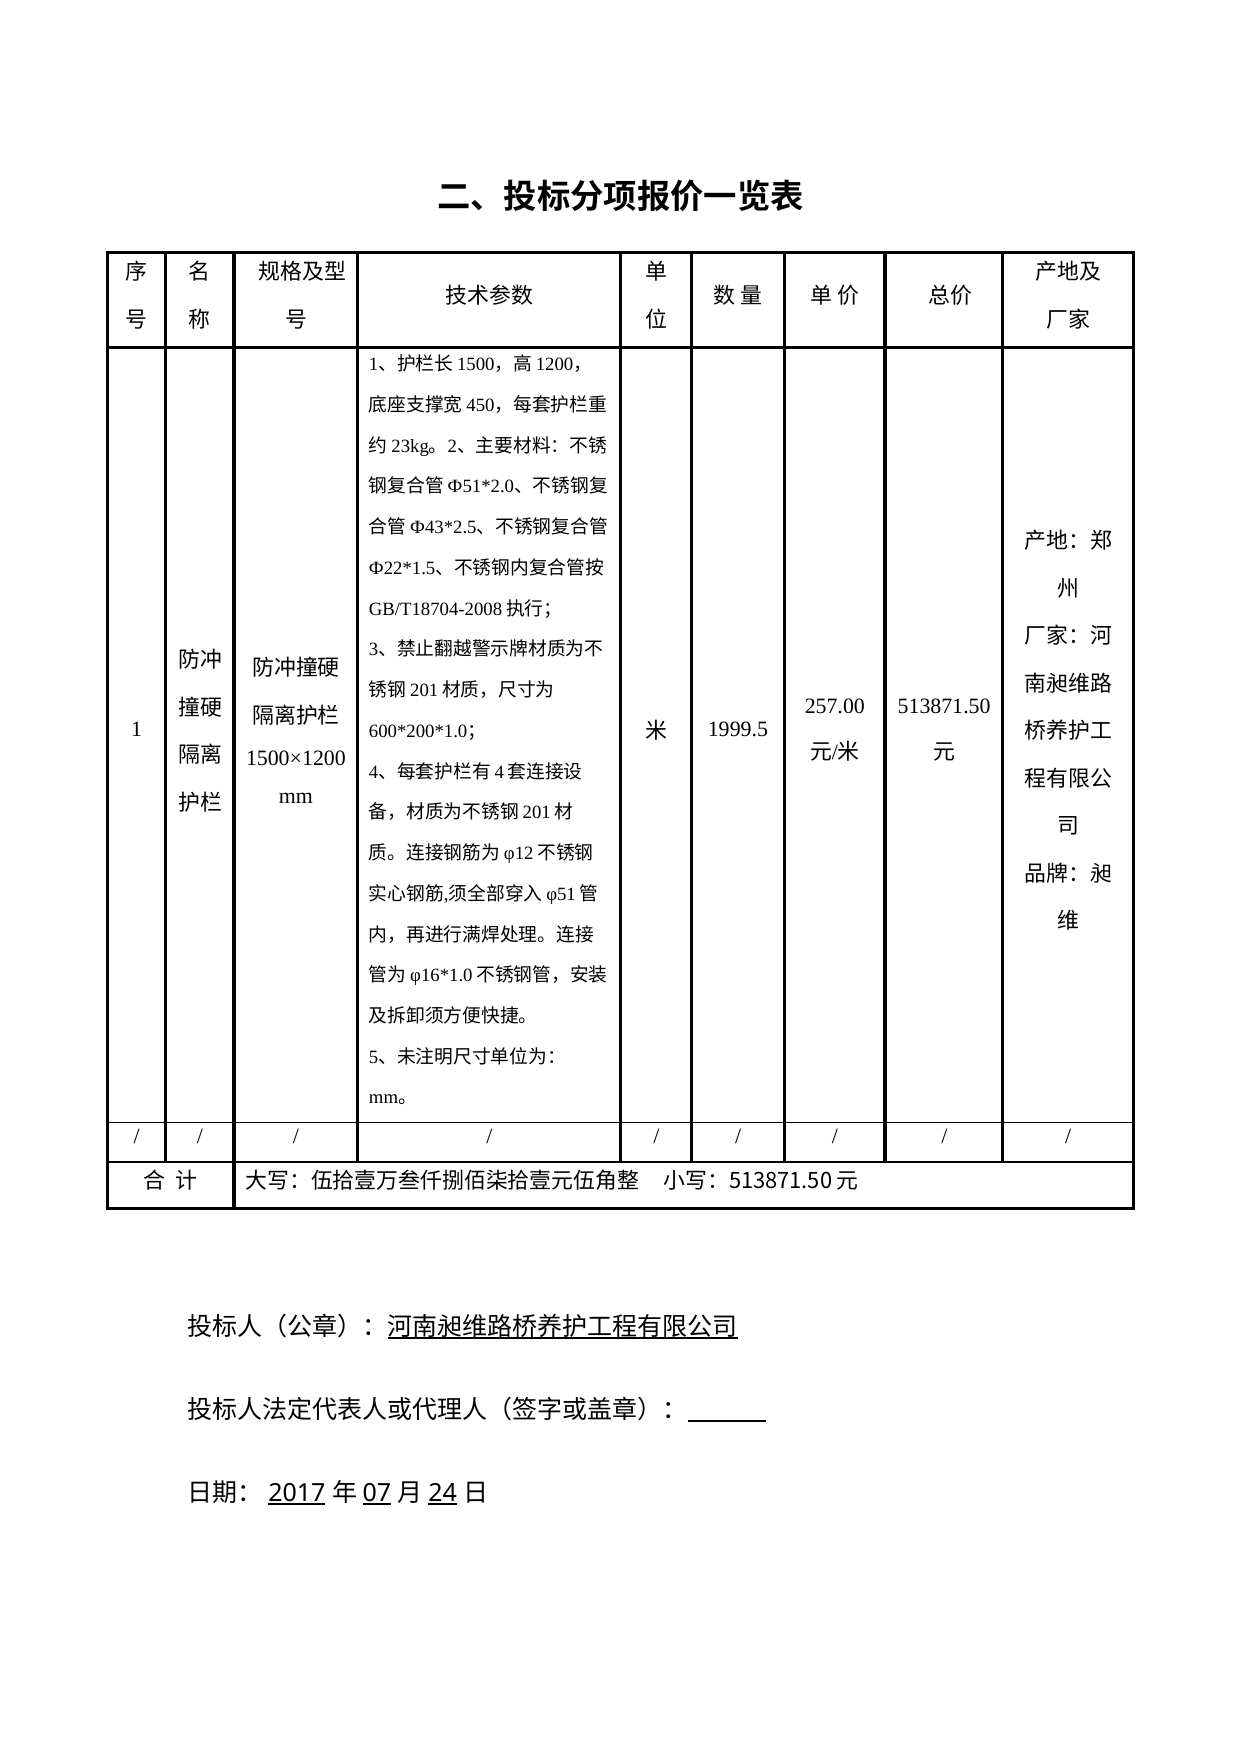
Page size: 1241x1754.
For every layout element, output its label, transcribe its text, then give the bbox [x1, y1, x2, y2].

table_cell / [693, 1123, 783, 1161]
table_header 单 价 [786, 254, 883, 346]
table_cell 产地：郑州 厂家：河南昶维路桥养护工程有限公司 品牌：昶维 [1004, 349, 1132, 1122]
table_cell 1、护栏长1500，高1200，底座支撑宽450，每套护栏重约23kg。2、主要材料：不锈钢复合管Ф51*2.0、不锈钢复合管Ф43*2.5、不锈钢复合管Ф22*1.5、不锈钢内复合管按GB/T18704-2008执行； 3、禁止翻越警示牌材质为不锈钢201材质，尺寸为600*200*1.0； 4、每套护栏有4套连接设备，材质为不锈钢201材质。连接钢筋为φ12不锈钢实心钢筋,须全部穿入φ51管内，再进行满焊处理。连接管为φ16*1.0不锈钢管，安装及拆卸须方便快捷。 5、未注明尺寸单位为：mm。 [359, 349, 619, 1122]
table_cell / [236, 1123, 356, 1161]
table_header 产地及 厂家 [1004, 254, 1132, 346]
table_cell 1 [109, 349, 164, 1122]
table_header 总价 [887, 254, 1001, 346]
table_cell / [786, 1123, 883, 1161]
table_cell / [1004, 1123, 1132, 1161]
table_header 名 称 [167, 254, 232, 346]
table_header 数 量 [693, 254, 783, 346]
table_cell / [167, 1123, 232, 1161]
text 投标人法定代表人或代理人（签字或盖章）： [187, 1375, 1053, 1440]
text 日期： 2017 年 07 月 24 日 [187, 1458, 1053, 1523]
table_cell / [109, 1123, 164, 1161]
table_cell 合 计 [109, 1163, 232, 1207]
table_cell / [622, 1123, 690, 1161]
text 投标人（公章）：河南昶维路桥养护工程有限公司 [187, 1292, 1053, 1357]
table_cell 257.00元/米 [786, 349, 883, 1122]
table_cell 防冲撞硬隔离护栏 1500×1200mm [236, 349, 356, 1122]
table_cell 防冲撞硬隔离护栏 [167, 349, 232, 1122]
table_cell / [359, 1123, 619, 1161]
table_cell 大写：伍拾壹万叁仟捌佰柒拾壹元伍角整 小写：513871.50元 [236, 1163, 1132, 1207]
table_cell 513871.50元 [887, 349, 1001, 1122]
subtitle 二、投标分项报价一览表 [187, 162, 1053, 227]
table_cell 1999.5 [693, 349, 783, 1122]
table_cell / [887, 1123, 1001, 1161]
table_header 规格及型号 [236, 254, 356, 346]
table_header 单 位 [622, 254, 690, 346]
table_header 技术参数 [359, 254, 619, 346]
table_cell 米 [622, 349, 690, 1122]
table_header 序号 [109, 254, 164, 346]
